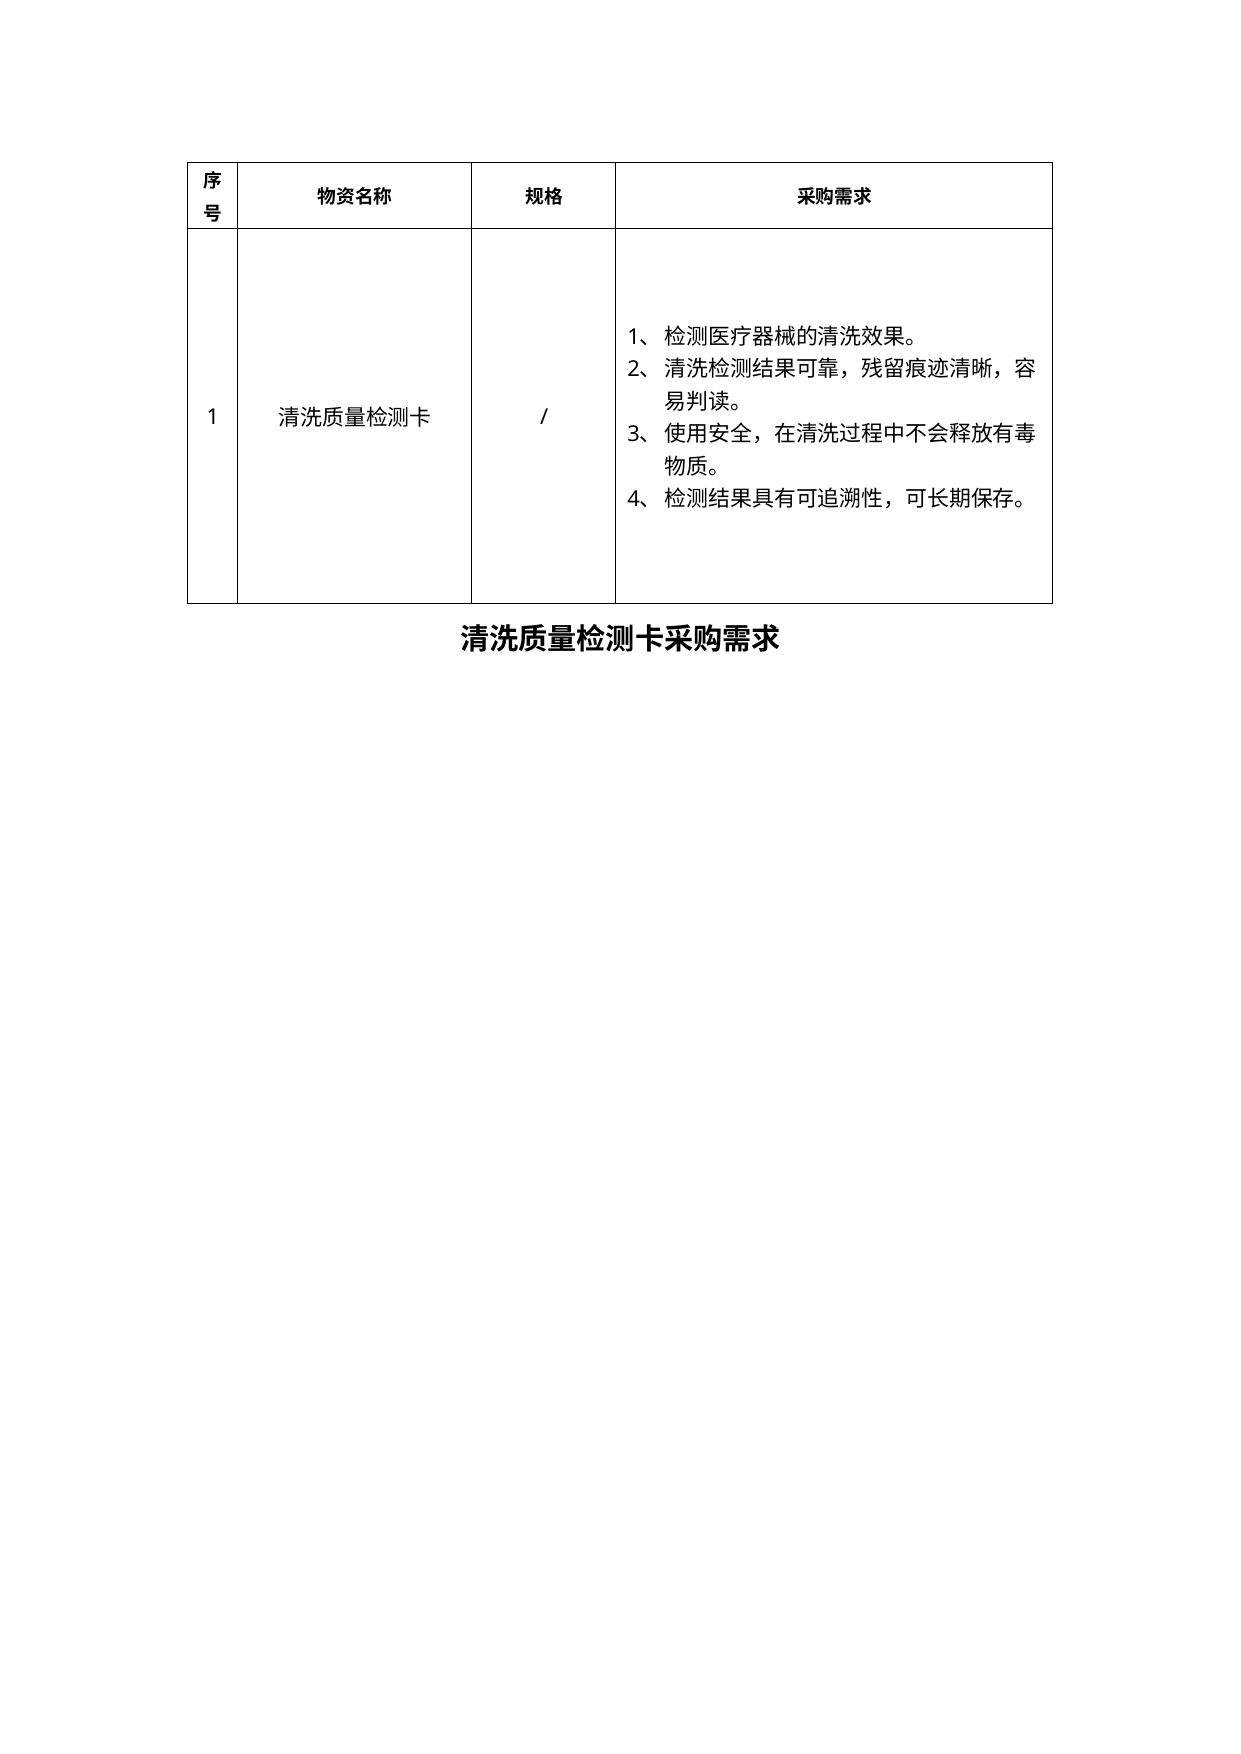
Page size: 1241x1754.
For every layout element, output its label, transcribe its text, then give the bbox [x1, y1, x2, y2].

table_header 采购需求 [616, 163, 1052, 228]
table_cell 检测医疗器械的清洗效果。 清洗检测结果可靠，残留痕迹清晰，容易判读。 使用安全，在清洗过程中不会释放有毒物质。 检测结果具有可追溯性，可长期保存。 [616, 229, 1052, 603]
table_cell 1 [188, 229, 237, 603]
table_header 规格 [472, 163, 615, 228]
table_header 物资名称 [238, 163, 471, 228]
table_cell / [472, 229, 615, 603]
text 清洗质量检测卡采购需求 [187, 604, 1053, 669]
table_cell 清洗质量检测卡 [238, 229, 471, 603]
table_header 序号 [188, 163, 237, 228]
